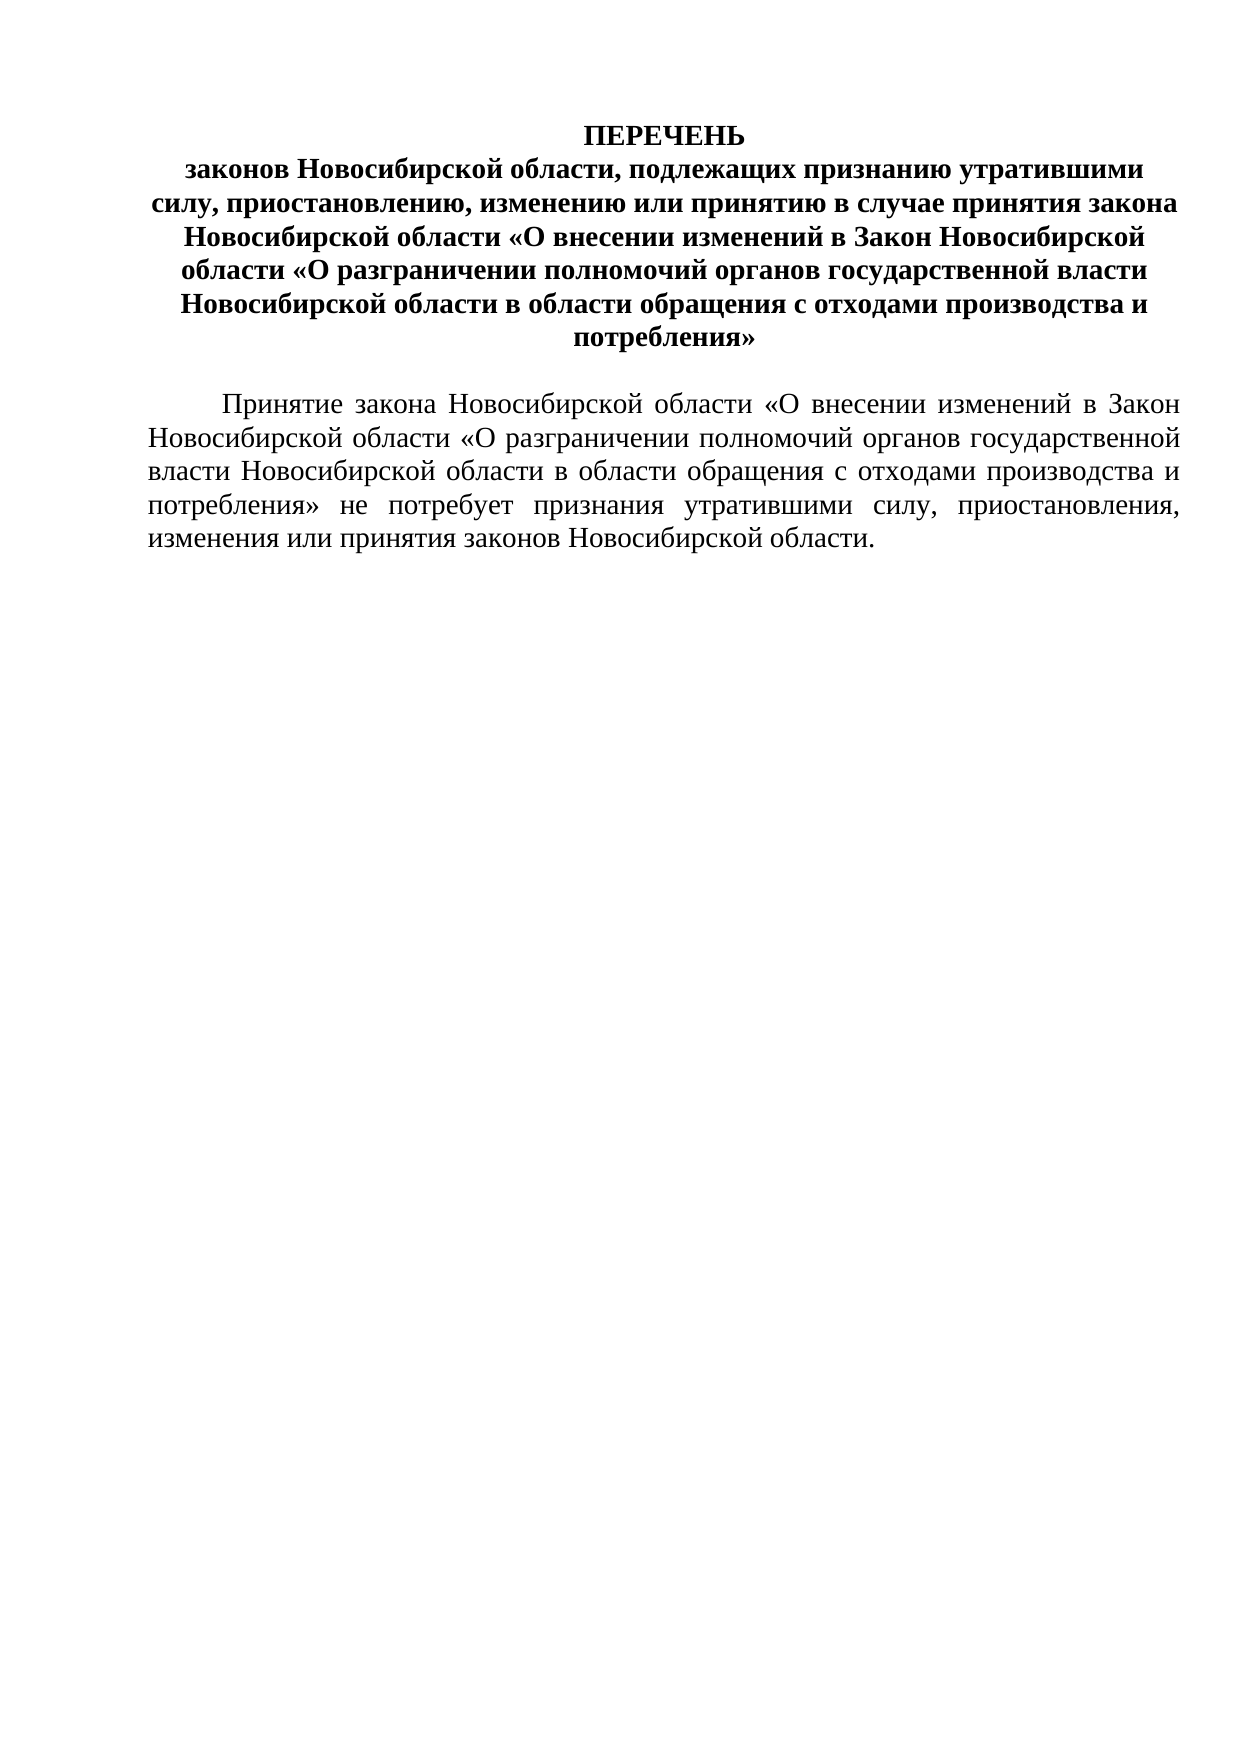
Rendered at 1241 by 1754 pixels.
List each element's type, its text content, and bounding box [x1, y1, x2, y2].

text ПЕРЕЧЕНЬ [148, 118, 1181, 152]
text законов Новосибирской области, подлежащих признанию утратившими силу, приостановлению, изменению или принятию в случае принятия закона Новосибирской области «О внесении изменений в Закон Новосибирской области «О разграничении полномочий органов государственной власти Новосибирской области в области обращения с отходами производства и потребления» [148, 152, 1181, 353]
text Принятие закона Новосибирской области «О внесении изменений в Закон Новосибирской области «О разграничении полномочий органов государственной власти Новосибирской области в области обращения с отходами производства и потребления» не потребует признания утратившими силу, приостановления, изменения или принятия законов Новосибирской области. [148, 386, 1181, 554]
